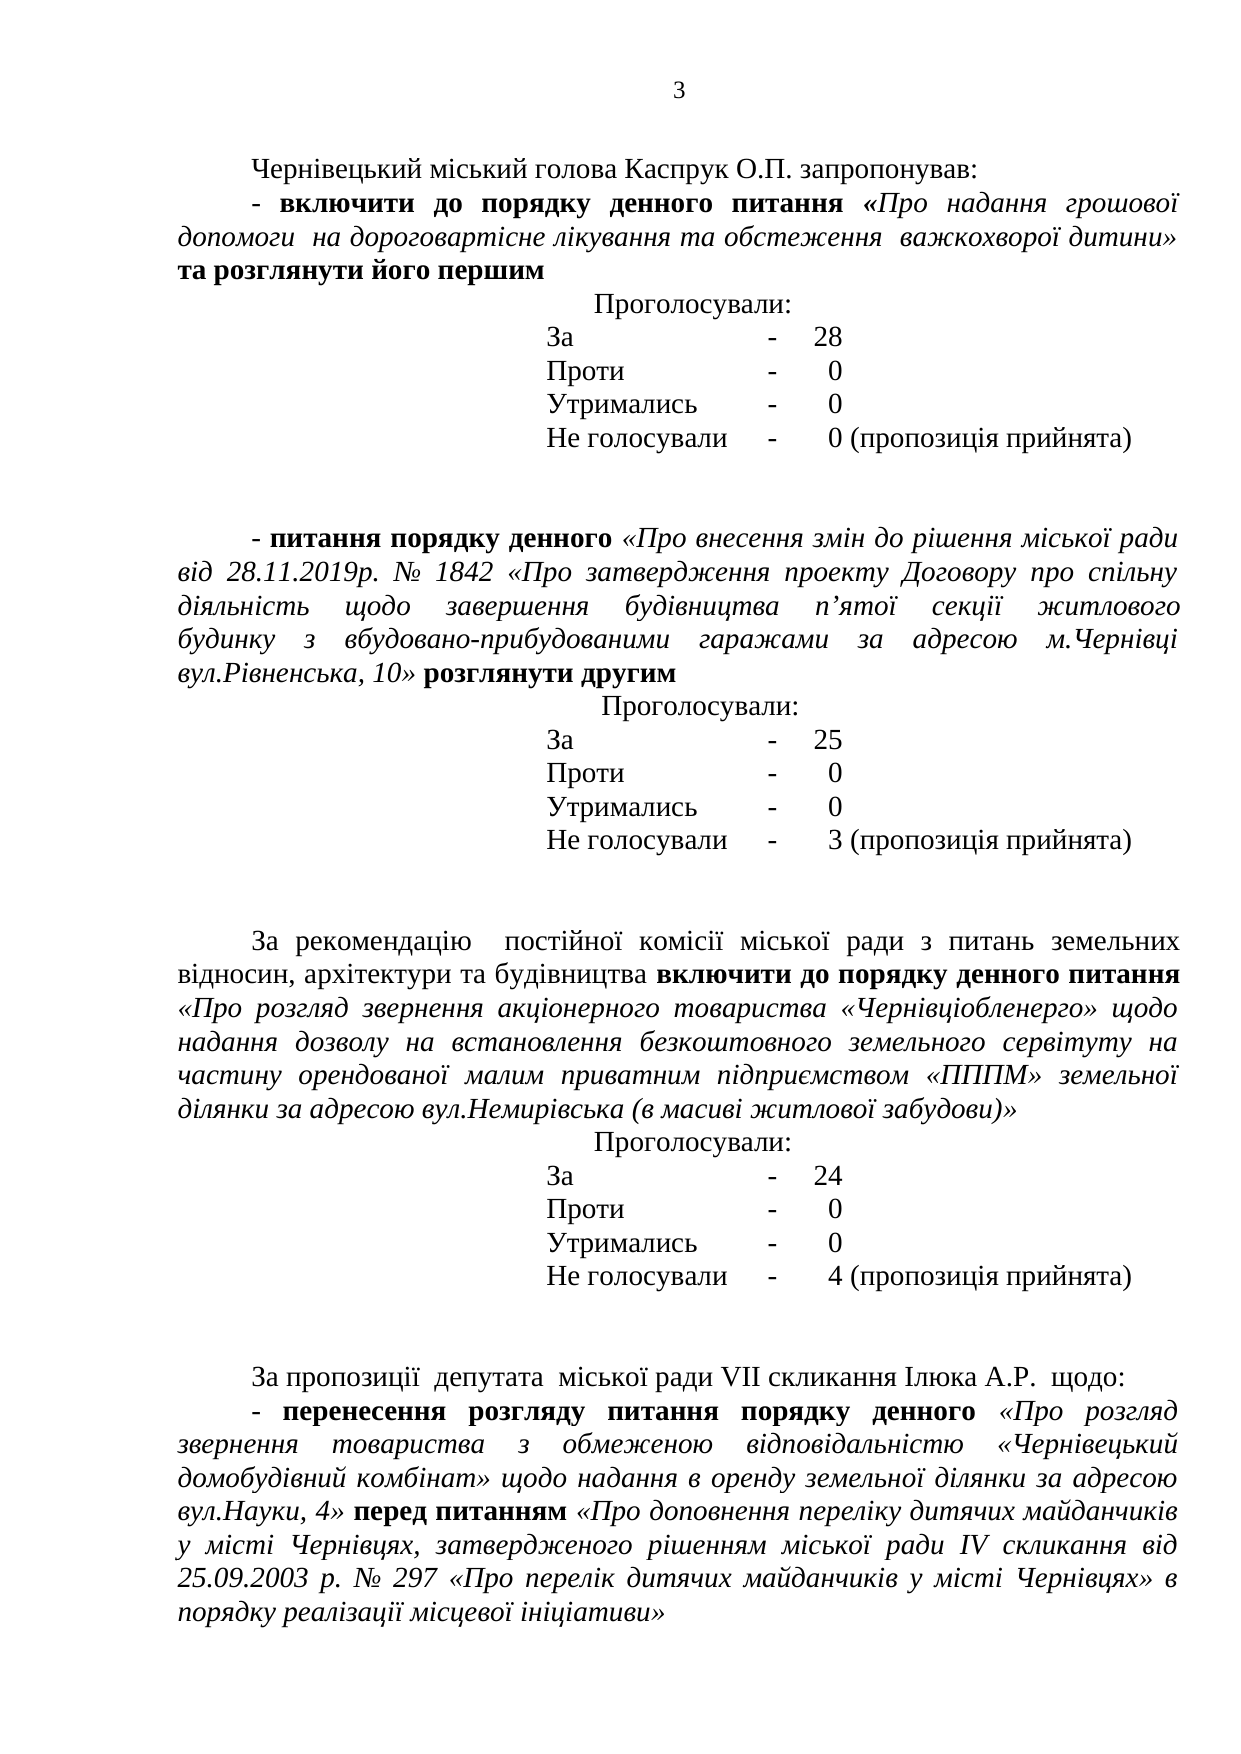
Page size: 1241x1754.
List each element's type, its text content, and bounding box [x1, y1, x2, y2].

text Утримались - 0 [472, 386, 1181, 420]
text - включити до порядку денного питання «Про надання грошової допомоги на дороговартісне лікування та обстеження важкохворої дитини» та розглянути його першим [177, 185, 1181, 286]
text Не голосували - 4 (пропозиція прийнята) [472, 1258, 1181, 1292]
text За - 28 [472, 319, 1181, 353]
text Проголосували: [177, 1124, 1181, 1158]
text Не голосували - 3 (пропозиція прийнята) [472, 822, 1181, 856]
text За рекомендацію постійної комісії міської ради з питань земельних відносин, архітектури та будівництва включити до порядку денного питання «Про розгляд звернення акціонерного товариства «Чернівціобленерго» щодо надання дозволу на встановлення безкоштовного земельного сервітуту на частину орендованої малим приватним підприємством «ПППМ» земельної ділянки за адресою вул.Немирівська (в масиві житлової забудови)» [177, 923, 1181, 1124]
text За пропозиції депутата міської ради VІІ скликання Ілюка А.Р. щодо: [177, 1359, 1181, 1393]
text Проти - 0 [472, 1191, 1181, 1225]
text Проголосували: [177, 688, 1181, 722]
text - перенесення розгляду питання порядку денного «Про розгляд звернення товариства з обмеженою відповідальністю «Чернівецький домобудівний комбінат» щодо надання в оренду земельної ділянки за адресою вул.Науки, 4» перед питанням «Про доповнення переліку дитячих майданчиків у місті Чернівцях, затвердженого рішенням міської ради ІV скликання від 25.09.2003 р. № 297 «Про перелік дитячих майданчиків у місті Чернівцях» в порядку реалізації місцевої ініціативи» [651, 1393, 1181, 1627]
text За - 25 [472, 722, 1181, 755]
text Утримались - 0 [472, 789, 1181, 822]
text Чернівецький міський голова Каспрук О.П. запропонував: [177, 152, 1181, 185]
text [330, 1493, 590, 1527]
text Проти - 0 [472, 755, 1181, 789]
text Проти - 0 [472, 353, 1181, 386]
text - перенесення розгляду питання порядку денного «Про розгляд звернення товариства з обмеженою відповідальністю «Чернівецький домобудівний комбінат» щодо надання в оренду земельної ділянки за адресою вул.Науки, 4» перед питанням «Про доповнення переліку дитячих майданчиків у місті Чернівцях, затвердженого рішенням міської ради ІV скликання від 25.09.2003 р. № 297 «Про перелік дитячих майданчиків у місті Чернівцях» в порядку реалізації місцевої ініціативи» [177, 1393, 1013, 1426]
text Утримались - 0 [472, 1225, 1181, 1258]
text За - 24 [472, 1158, 1181, 1191]
text Проголосували: [177, 286, 1181, 319]
text - питання порядку денного «Про внесення змін до рішення міської ради від 28.11.2019р. № 1842 «Про затвердження проекту Договору про спільну діяльність щодо завершення будівництва п’ятої секції житлового будинку з вбудовано-прибудованими гаражами за адресою м.Чернівці вул.Рівненська, 10» розглянути другим [677, 621, 1181, 688]
text Не голосували - 0 (пропозиція прийнята) [472, 420, 1181, 453]
